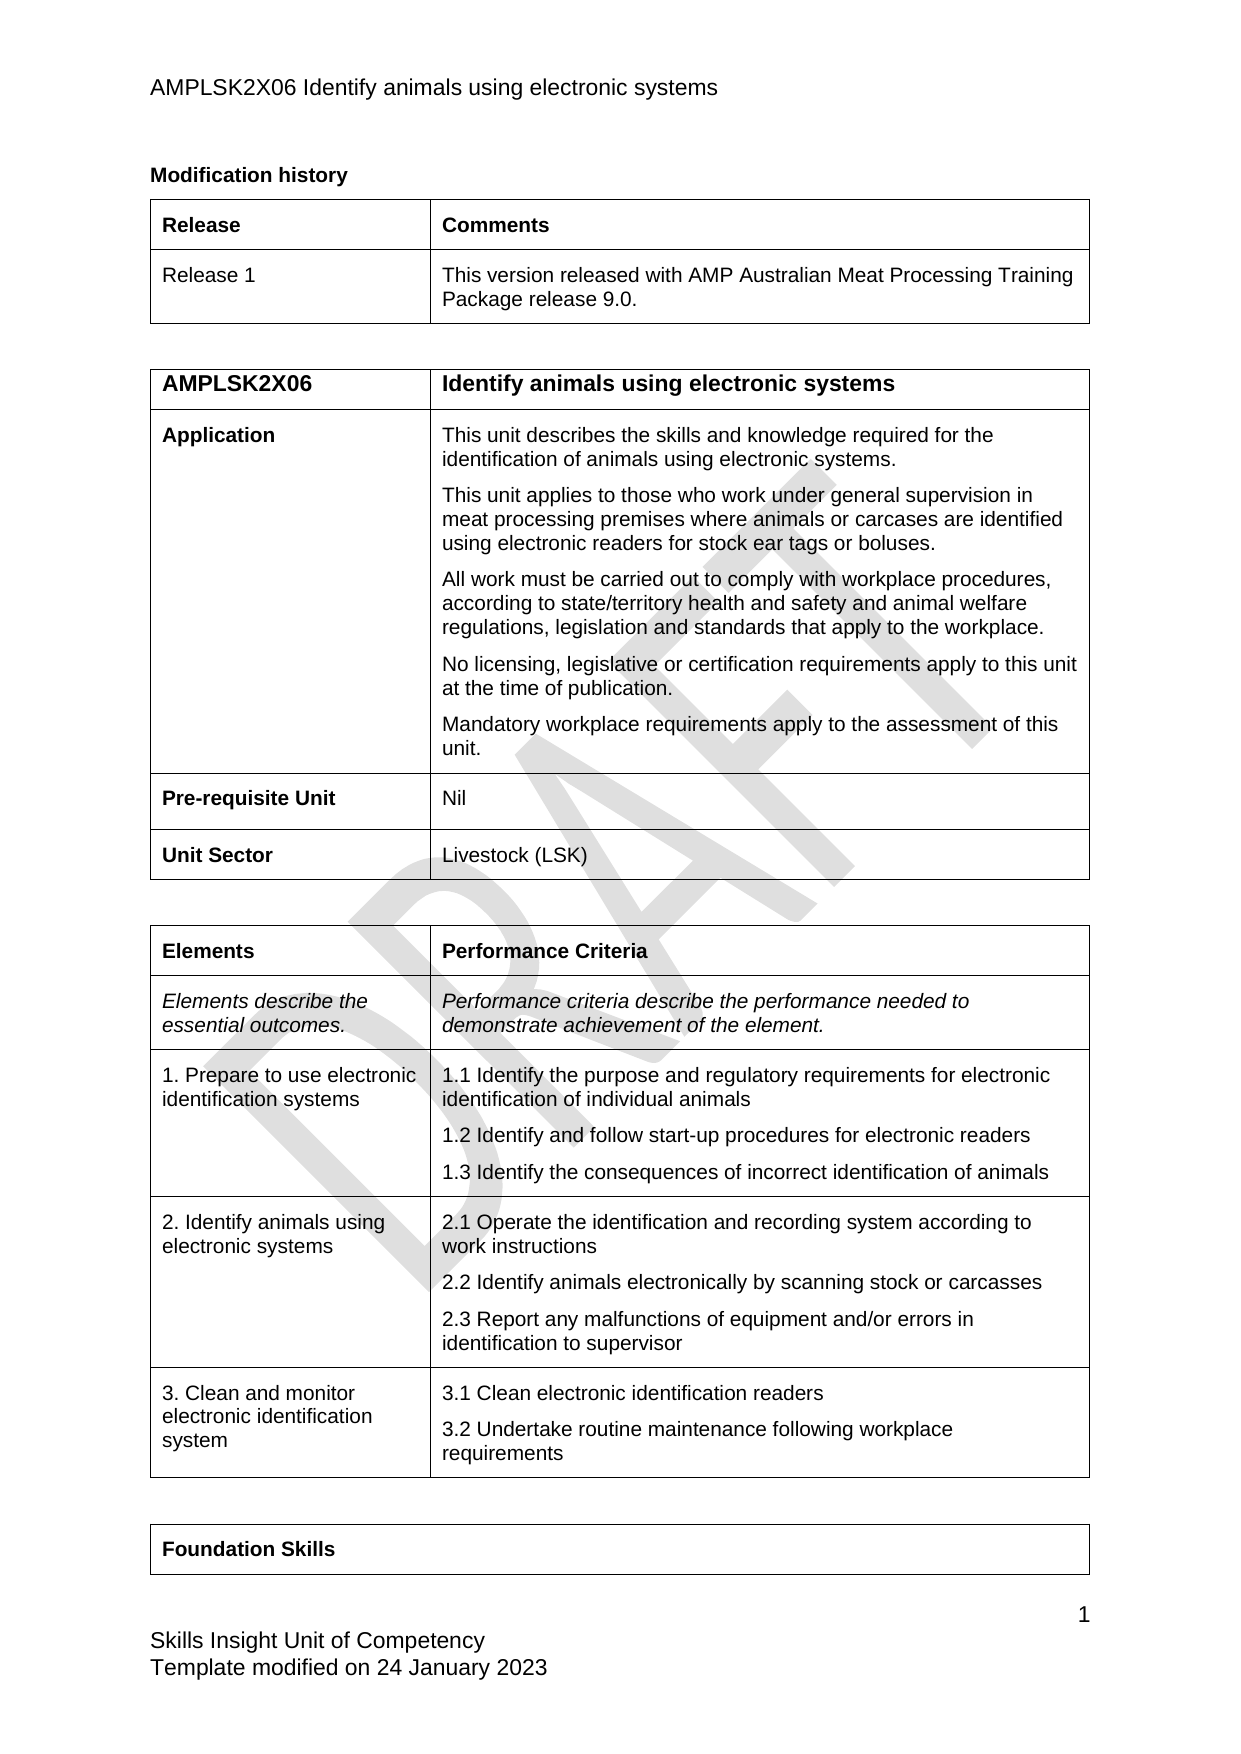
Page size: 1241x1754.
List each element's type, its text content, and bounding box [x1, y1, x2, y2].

table_cell Unit Sector [151, 830, 430, 879]
table_cell 3.1 Clean electronic identification readers 3.2 Undertake routine maintenance following workplace requirements [431, 1368, 1089, 1477]
table_cell Performance criteria describe the performance needed to demonstrate achievement of the element. [431, 976, 1089, 1049]
table_header Elements [151, 926, 430, 975]
table_cell This unit describes the skills and knowledge required for the identification of animals using electronic systems. This unit applies to those who work under general supervision in meat processing premises where animals or carcases are identified using electronic readers for stock ear tags or boluses. All work must be carried out to comply with workplace procedures, according to state/territory health and safety and animal welfare regulations, legislation and standards that apply to the workplace. No licensing, legislative or certification requirements apply to this unit at the time of publication. Mandatory workplace requirements apply to the assessment of this unit. [431, 410, 1089, 772]
table_cell 1.1 Identify the purpose and regulatory requirements for electronic identification of individual animals 1.2 Identify and follow start-up procedures for electronic readers 1.3 Identify the consequences of incorrect identification of animals [431, 1050, 1089, 1196]
table_header AMPLSK2X06 [151, 370, 430, 409]
table_cell Elements describe the essential outcomes. [151, 976, 430, 1049]
table_cell 2. Identify animals using electronic systems [151, 1197, 430, 1367]
table_header Release [151, 200, 430, 249]
table_cell Pre-requisite Unit [151, 774, 430, 829]
table_cell 2.1 Operate the identification and recording system according to work instructions 2.2 Identify animals electronically by scanning stock or carcasses 2.3 Report any malfunctions of equipment and/or errors in identification to supervisor [431, 1197, 1089, 1367]
table_cell Release 1 [151, 250, 430, 323]
table_header Performance Criteria [431, 926, 1089, 975]
table_cell Nil [431, 774, 1089, 829]
table_cell 1. Prepare to use electronic identification systems [151, 1050, 430, 1196]
table_cell Livestock (LSK) [431, 830, 1089, 879]
table_cell Application [151, 410, 430, 772]
table_cell This version released with AMP Australian Meat Processing Training Package release 9.0. [431, 250, 1089, 323]
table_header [151, 1525, 1089, 1573]
table_header Comments [431, 200, 1089, 249]
table_header Identify animals using electronic systems [431, 370, 1089, 409]
text Modification history [150, 162, 1090, 186]
table_cell 3. Clean and monitor electronic identification system [151, 1368, 430, 1477]
